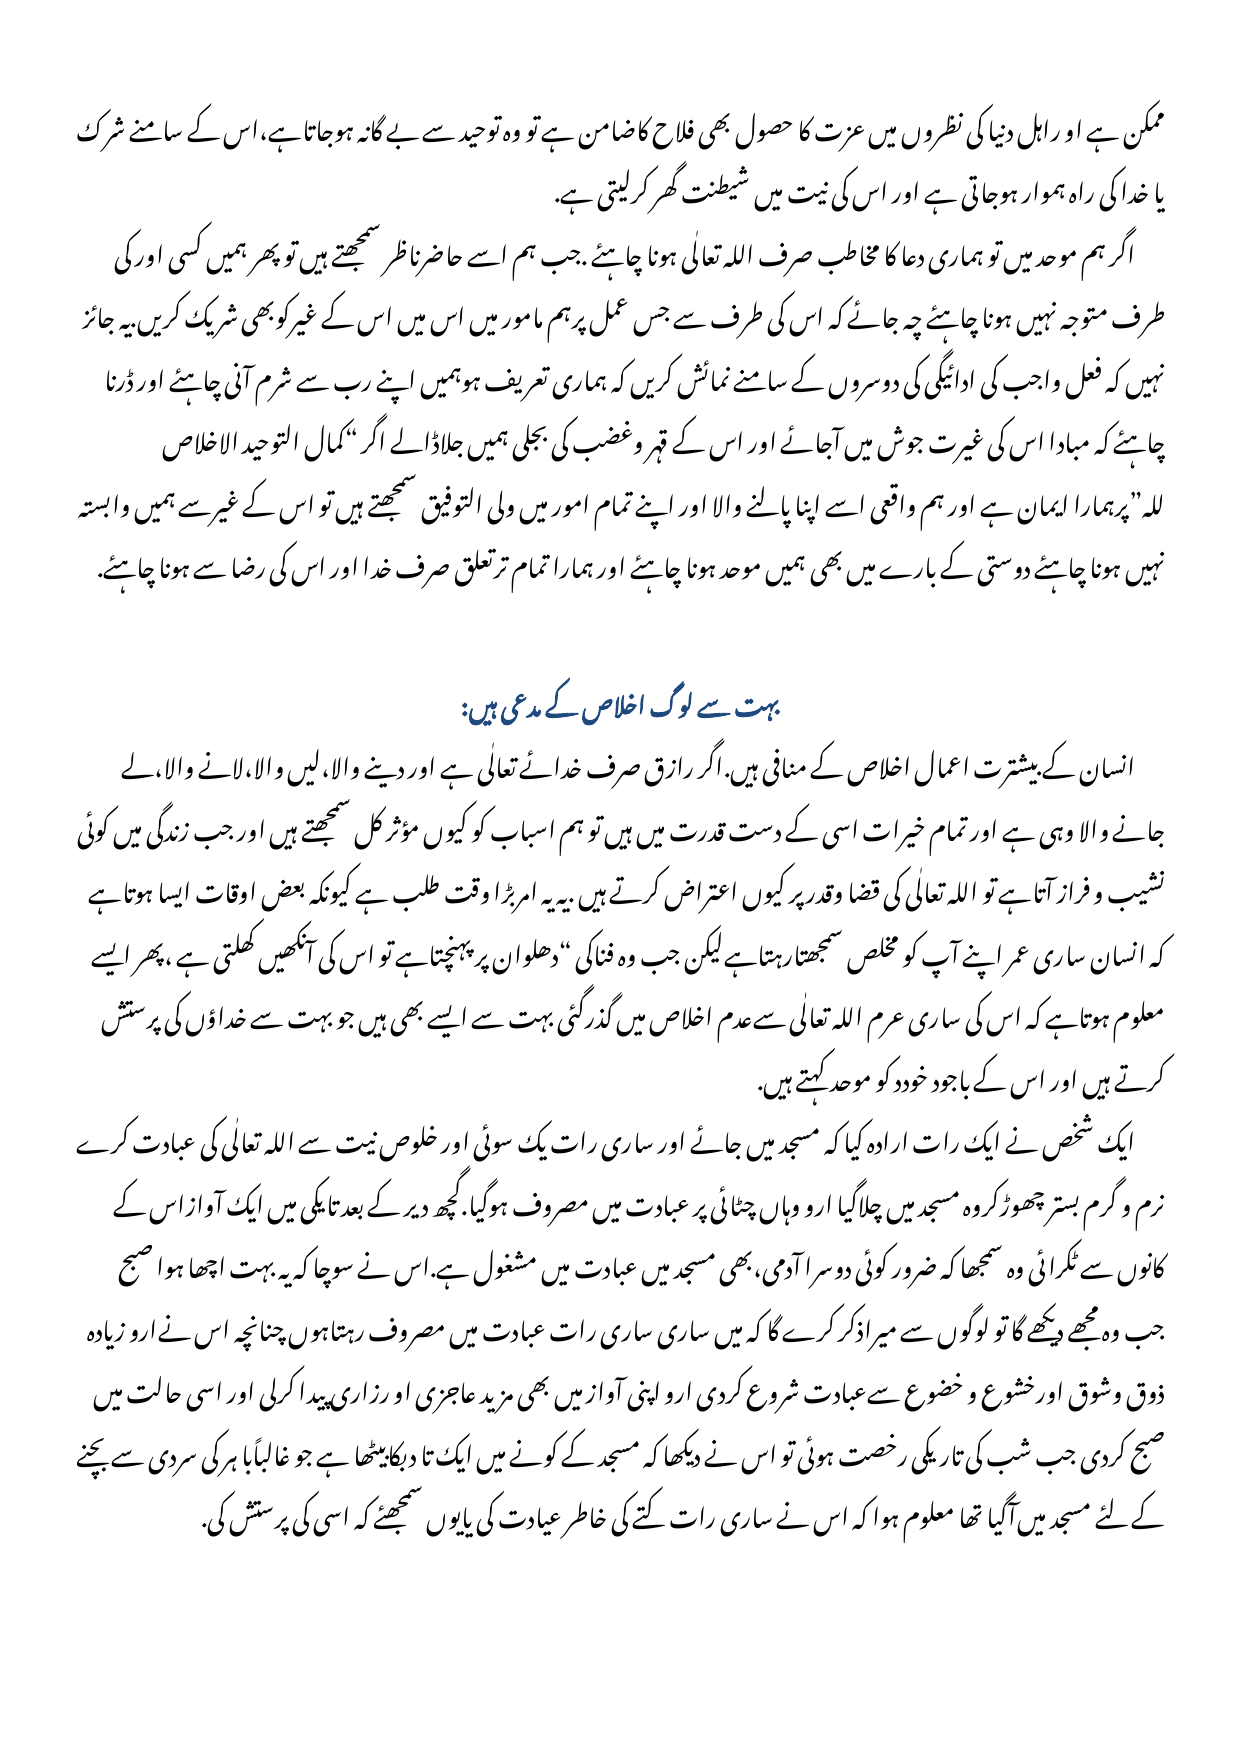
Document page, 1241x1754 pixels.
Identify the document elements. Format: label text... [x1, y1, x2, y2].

text اگر ہم موحد میں تو ہماری دعا کا مخاطب صرف اللہ تعالٰی ہونا چاہئے .جب ہم اسے حاضرناظر سمجھتے ہیں تو پھر ہمیں کسی اور کی طرف متوجہ نہیں ہونا چاہئے چہ جائے کہ اس کی طرف سے جس عمل پرہم مامور میں اس میں اس کے غیرکوبھی شریک کریں.یہ جائز نہیں کہ فعل واجب کی ادائیگی کی دوسروں کے سامنے نمائش کریں کہ ہماری تعریف ہوہمیں اپنے رب سے شرم آنی چاہئے اور ڈرنا چاہئے کہ مبادا اس کی غیرت جوش میں آجائے اور اس کے قہر وغضب کی بجلی ہمیں جلاڈالے اگر “کمال التوحید الاخلاص للہ”پرہمارا ایمان ہے اور ہم واقعی اسے اپنا پالنے والا اور اپنے تمام امور میں ولی التوفیق سمجھتے ہیں تو اس کے غیرسے ہمیں وابستہ نہیں ہونا چاہئے دوستی کے بارے میں بھی ہمیں موحد ہونا چاہئے اور ہمارا تمام ترتعلق صرف خدا اور اس کی رضا سے ہونا چاہئے. [75, 219, 1165, 594]
text ایک شخص نے ایک رات ارادہ کیا کہ مسجد میں جائے اور ساری رات یک سوئی اور خلوص نیت سے اللہ تعالٰی کی عبادت کرے نرم و گرم بستر چھوڑکروہ مسجد میں چلاگیا ارو وہاں چٹائی پر عبادت میں مصروف ہوگیا.گچھ دیر کے بعد تایکی میں ایک آوازاس کے کانوں سے ٹکرائی وہ سمجھا کہ ضرور کوئی دوسرا آدمی،بھی مسجد میں عبادت میں مشغول ہے.اس نے سوچا کہ یہ بہت اچھا ہوا صبح جب وہ مجھے دیکھے گا تو لوگوں سے میراذکر کرے گا کہ میں ساری ساری رات عبادت میں مصروف رہتاہوں چنانچہ اس نے‌ارو زیادہ ذوق وشوق اورخشوع و خضوع سے‌عبادت شروع کردی ارو اپنی آواز میں ‌بھی مزید عاجزی او رزاری پیدا کرلی اور اسی حالت میں صبح کردی جب شب کی تاریکی رخصت ہوئی تو اس نے دیکھا کہ مسجد کے کونے میں ایک تا دبکابیٹھا ہے جو غالباًبا ہر کی سردی سے بچنے کے لئے مسجد میں‌آگیا تھا معلوم ہوا کہ اس نے ساری رات کتے کی خاطر عیادت کی یایوں سمجھئے کہ اسی کی پرستش کی. [75, 1106, 1165, 1544]
text انسان کے بیشترت اعمال اخلاص کے منافی ہیں.اگر رازق صرف خدائے تعالٰی ہے اور دینے والا،لیں والا،لانے والا،لے جانے والا وہی ہے اور تمام خیرات اسی کے دست قدرت میں ہیں تو ہم اسباب کو کیوں مؤثر کل سمجھتے ہیں اور جب زندگی میں کوئی نشیب و فراز آتاہے تو اللہ تعالٰی کی قضا وقدرپر کیوں اعتراض کرتے ہیں .یہ یہ امربڑا وقت طلب ہے کیونکہ بعض اوقات ایسا ہوتاہے کہ انسان ساری عمر اپنے آپ کو مخلص سمجھتارہتاہےلیکن جب وہ فناکی “دھلوان پر پہنچتاہے تو اس کی آنکھیں کھلتی ہے ،پھر ایسے معلوم ہوتاہے کہ اس کی ساری عرم اللہ تعالٰی سے‌عدم اخلاص میں گذرگئی بہت سے ایسے بھی ہیں جو بہت سے خداؤں کی پرستش کرتے ہیں اور اس کے باجود خودد کو موحد کہتے ہیں. [75, 731, 1165, 1106]
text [75, 94, 1165, 219]
subtitle بہت سے لوگ اخلاص کے مدعی ہیں: [75, 669, 1165, 731]
